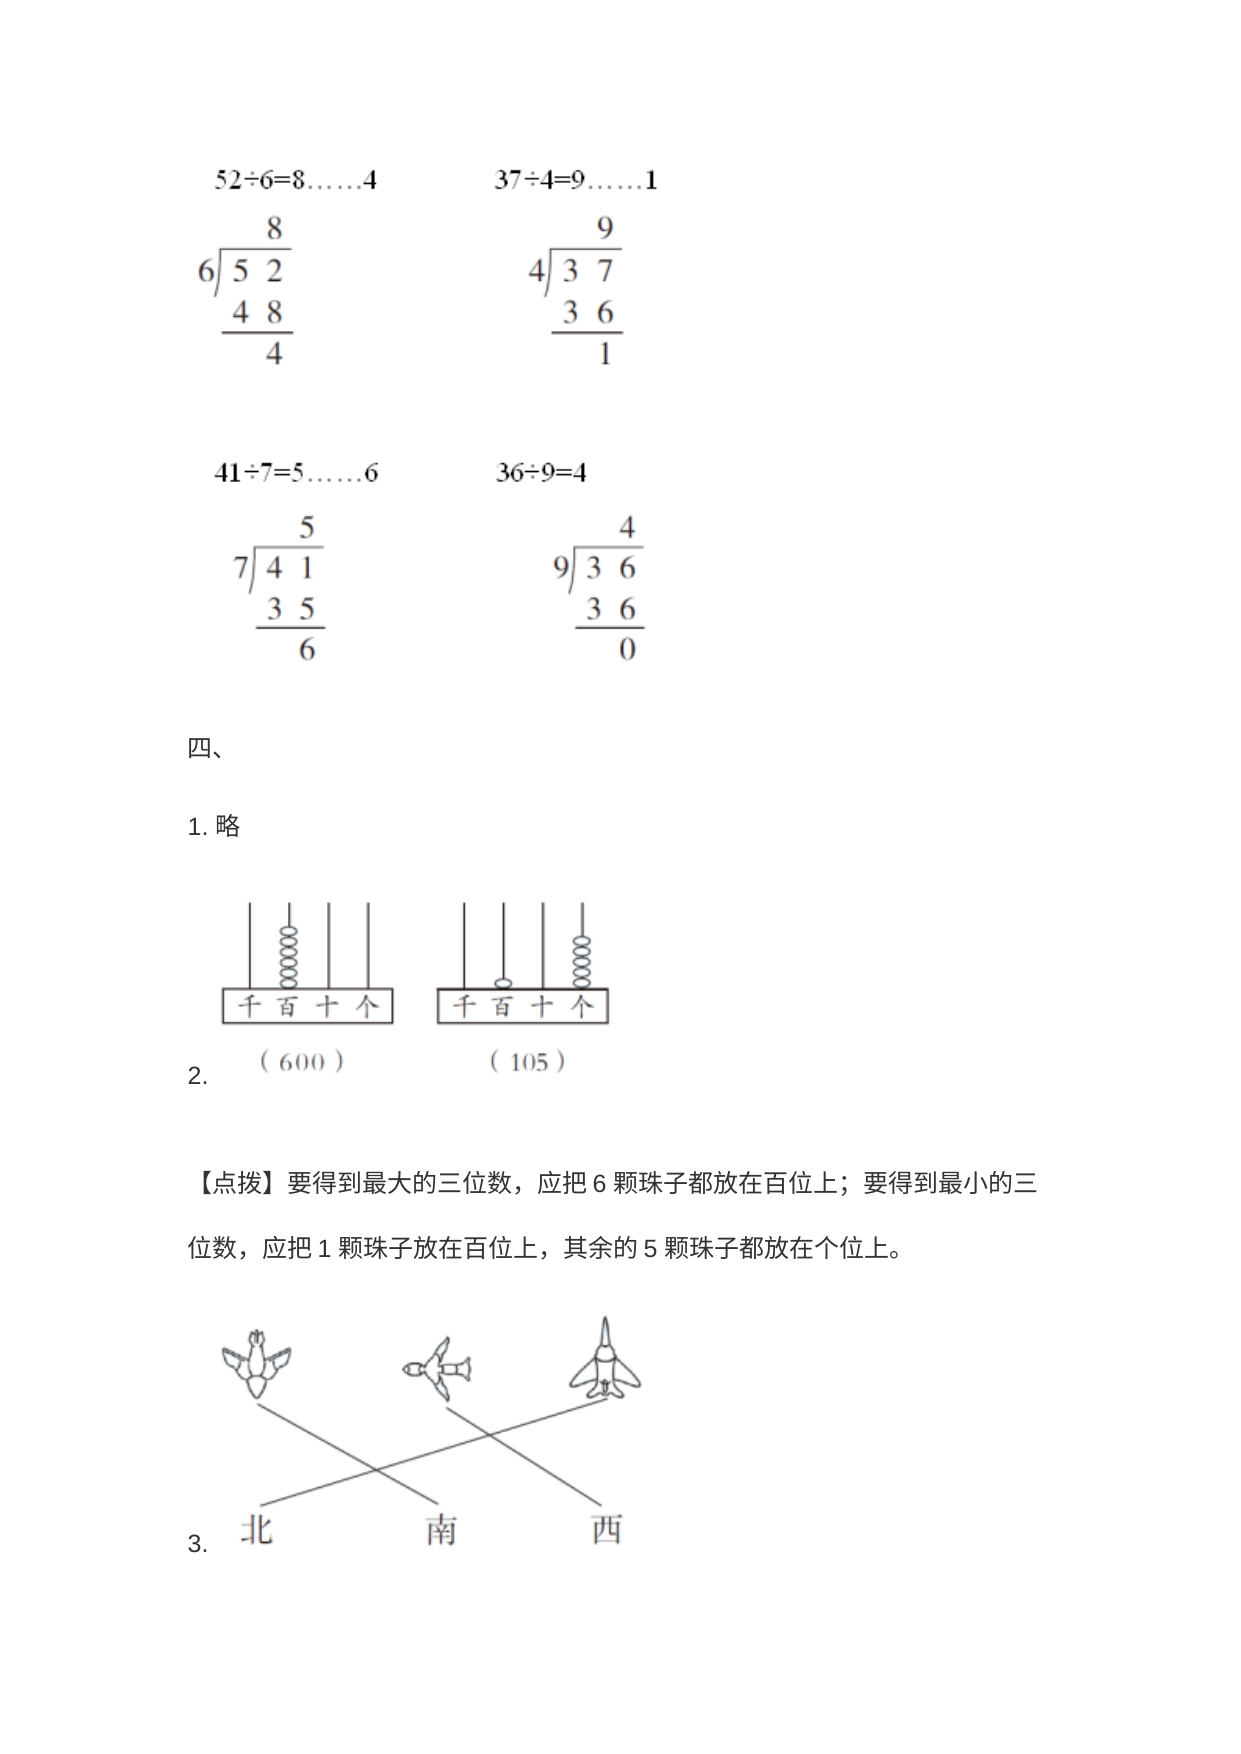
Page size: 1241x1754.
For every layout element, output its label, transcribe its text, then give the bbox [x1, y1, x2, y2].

picture [215, 889, 614, 1085]
picture [215, 1312, 658, 1553]
picture [187, 162, 677, 673]
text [187, 792, 1053, 1572]
